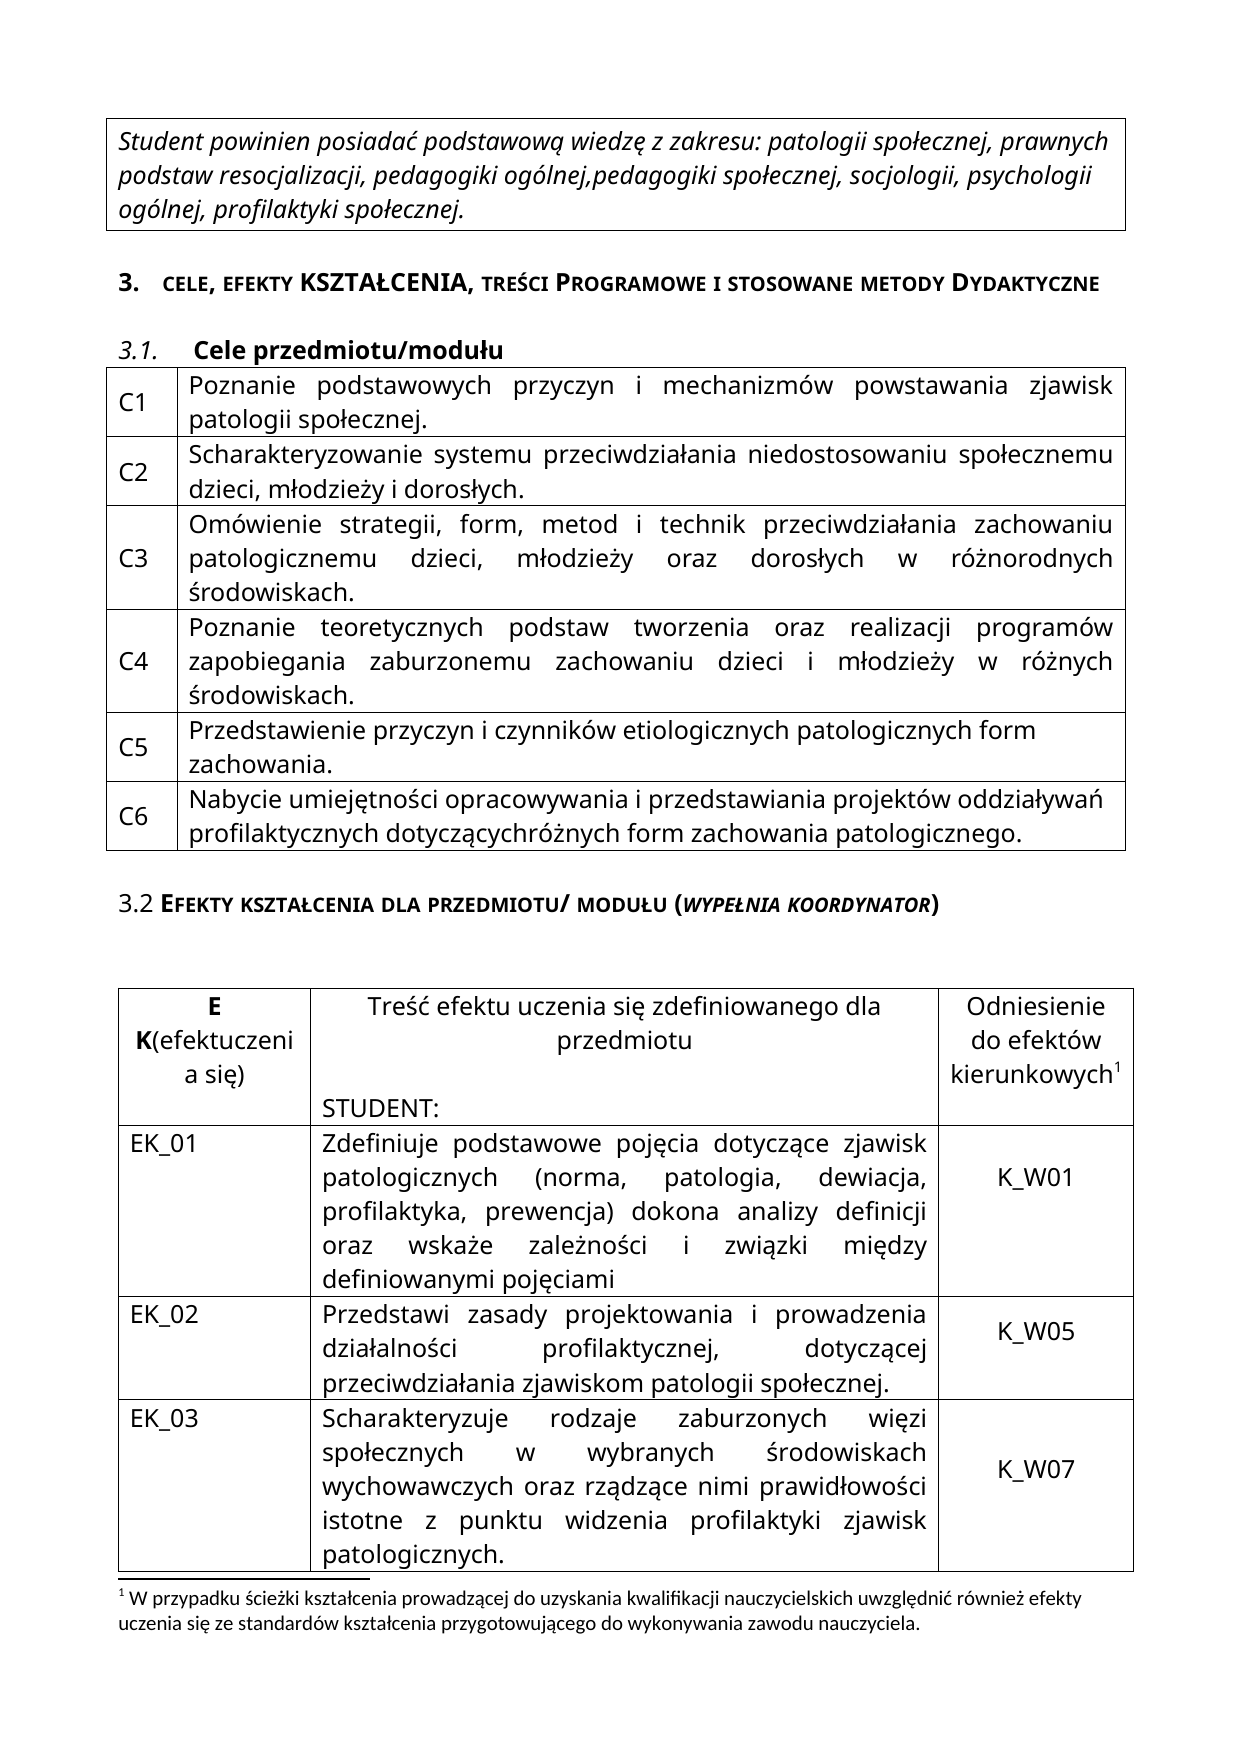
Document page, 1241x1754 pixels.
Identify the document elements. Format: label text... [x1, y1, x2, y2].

table_cell K_W07 [939, 1400, 1133, 1571]
table_cell C6 [107, 782, 177, 850]
table_cell Omówienie strategii, form, metod i technik przeciwdziałania zachowaniu patologicznemu dzieci, młodzieży oraz dorosłych w różnorodnych środowiskach. [178, 506, 1125, 608]
table_cell EK_03 [119, 1400, 310, 1571]
table_cell K_W01 [939, 1126, 1133, 1296]
table_cell C4 [107, 610, 177, 712]
table_header C1 [107, 368, 177, 436]
list cele, efekty KSZTAŁCENIA, treści Programowe i stosowane metody Dydaktyczne [118, 265, 1122, 299]
table_cell EK_01 [119, 1126, 310, 1296]
table_cell Scharakteryzuje rodzaje zaburzonych więzi społecznych w wybranych środowiskach wychowawczych oraz rządzące nimi prawidłowości istotne z punktu widzenia profilaktyki zjawisk patologicznych. [311, 1400, 938, 1571]
table_cell C5 [107, 713, 177, 781]
list Cele przedmiotu/modułu [118, 333, 1122, 367]
table_cell Scharakteryzowanie systemu przeciwdziałania niedostosowaniu społecznemu dzieci, młodzieży i dorosłych. [178, 437, 1125, 505]
table_cell Poznanie teoretycznych podstaw tworzenia oraz realizacji programów zapobiegania zaburzonemu zachowaniu dzieci i młodzieży w różnych środowiskach. [178, 610, 1125, 712]
table_cell EK_02 [119, 1297, 310, 1399]
table_header Odniesienie do efektów kierunkowych [939, 989, 1133, 1125]
table_header Poznanie podstawowych przyczyn i mechanizmów powstawania zjawisk patologii społecznej. [178, 368, 1125, 436]
table_header Student powinien posiadać podstawową wiedzę z zakresu: patologii społecznej, prawnych podstaw resocjalizacji, pedagogiki ogólnej,pedagogiki społecznej, socjologii, psychologii ogólnej, profilaktyki społecznej. [107, 119, 1125, 230]
table_cell Nabycie umiejętności opracowywania i przedstawiania projektów oddziaływań profilaktycznych dotyczącychróżnych form zachowania patologicznego. [178, 782, 1125, 850]
table_cell Zdefiniuje podstawowe pojęcia dotyczące zjawisk patologicznych (norma, patologia, dewiacja, profilaktyka, prewencja) dokona analizy definicji oraz wskaże zależności i związki między definiowanymi pojęciami [311, 1126, 938, 1296]
table_cell C3 [107, 506, 177, 608]
table_header Treść efektu uczenia się zdefiniowanego dla przedmiotu STUDENT: [311, 989, 938, 1125]
table_cell C2 [107, 437, 177, 505]
table_cell Przedstawienie przyczyn i czynników etiologicznych patologicznych form zachowania. [178, 713, 1125, 781]
table_header EK(efektuczenia się) [119, 989, 310, 1125]
text 3.2 Efekty kształcenia dla przedmiotu/ modułu (wypełnia koordynator) [118, 885, 1122, 919]
table_cell K_W05 [939, 1297, 1133, 1399]
table_cell Przedstawi zasady projektowania i prowadzenia działalności profilaktycznej, dotyczącej przeciwdziałania zjawiskom patologii społecznej. [311, 1297, 938, 1399]
